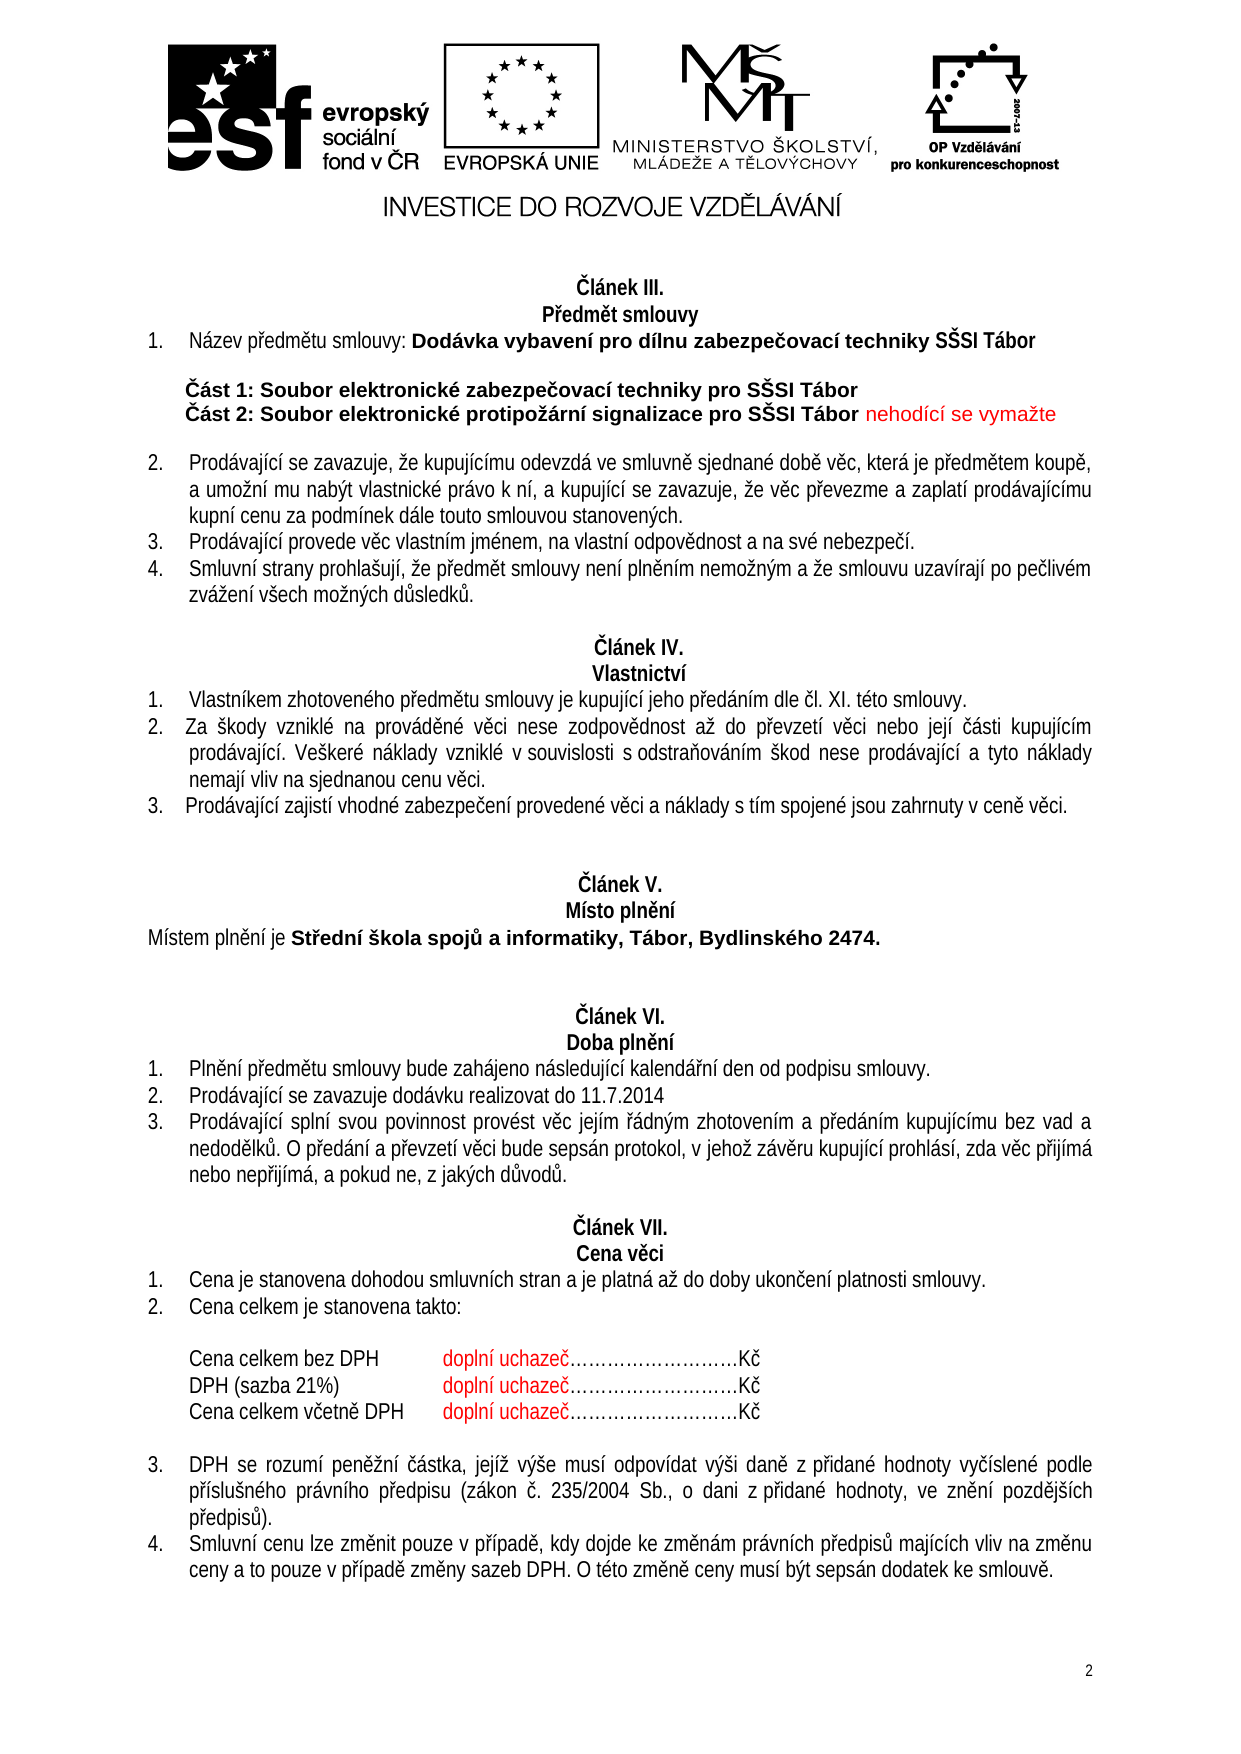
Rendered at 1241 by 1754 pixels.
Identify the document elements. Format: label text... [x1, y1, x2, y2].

list Cena je stanovena dohodou smluvních stran a je platná až do doby ukončení platnosti smlouvy. [148, 1266, 1093, 1293]
list Smluvní strany prohlašují, že předmět smlouvy není plněním nemožným a že smlouvu uzavírají po pečlivém zvážení všech možných důsledků. [148, 555, 1093, 607]
list Prodávající provede věc vlastním jménem, na vlastní odpovědnost a na své nebezpečí. [148, 528, 1093, 555]
list Za škody vzniklé na prováděné věci nese zodpovědnost až do převzetí věci nebo její části kupujícím prodávající. Veškeré náklady vzniklé v souvislosti s odstraňováním škod nese prodávající a tyto náklady nemají vliv na sjednanou cenu věci. [148, 713, 1093, 792]
list Plnění předmětu smlouvy bude zahájeno následující kalendářní den od podpisu smlouvy. [148, 1055, 1093, 1082]
text Cena celkem bez DPH doplní uchazeč………………………Kč [189, 1345, 1093, 1372]
list DPH se rozumí peněžní částka, jejíž výše musí odpovídat výši daně z přidané hodnoty vyčíslené podle příslušného právního předpisu (zákon č. 235/2004 Sb., o dani z přidané hodnoty, ve znění pozdějších předpisů). [148, 1451, 1093, 1530]
text Doba plnění [148, 1029, 1093, 1055]
text Článek VII. [148, 1213, 1093, 1240]
text Předmět smlouvy [148, 301, 1093, 327]
list Prodávající splní svou povinnost provést věc jejím řádným zhotovením a předáním kupujícímu bez vad a nedodělků. O předání a převzetí věci bude sepsán protokol, v jehož závěru kupující prohlásí, zda věc přijímá nebo nepřijímá, a pokud ne, z jakých důvodů. [148, 1108, 1093, 1187]
text Článek III. [148, 274, 1093, 301]
text Část 2: Soubor elektronické protipožární signalizace pro SŠSI Tábor nehodící se vymažte [185, 401, 1093, 425]
list Název předmětu smlouvy: Dodávka vybavení pro dílnu zabezpečovací techniky SŠSI Tábor [148, 327, 1093, 353]
list Cena celkem je stanovena takto: [148, 1293, 1093, 1319]
list Vlastníkem zhotoveného předmětu smlouvy je kupující jeho předáním dle čl. XI. této smlouvy. [148, 686, 1093, 713]
text DPH (sazba 21%) doplní uchazeč………………………Kč [189, 1372, 1093, 1398]
list Prodávající zajistí vhodné zabezpečení provedené věci a náklady s tím spojené jsou zahrnuty v ceně věci. [148, 792, 1093, 818]
text Místo plnění [148, 897, 1093, 924]
list Smluvní cenu lze změnit pouze v případě, kdy dojde ke změnám právních předpisů majících vliv na změnu ceny a to pouze v případě změny sazeb DPH. O této změně ceny musí být sepsán dodatek ke smlouvě. [148, 1530, 1093, 1582]
text Článek VI. [148, 1003, 1093, 1029]
list Prodávající se zavazuje dodávku realizovat do 11.7.2014 [148, 1082, 1093, 1108]
text Článek IV. [185, 634, 1093, 660]
text Cena celkem včetně DPH doplní uchazeč………………………Kč [189, 1398, 1093, 1424]
text Vlastnictví [185, 660, 1093, 686]
text Cena věci [148, 1240, 1093, 1266]
text Článek V. [148, 871, 1093, 897]
text Část 1: Soubor elektronické zabezpečovací techniky pro SŠSI Tábor [185, 377, 1093, 401]
picture [121, 4, 1120, 248]
text Místem plnění je Střední škola spojů a informatiky, Tábor, Bydlinského 2474. [148, 924, 1093, 950]
list Prodávající se zavazuje, že kupujícímu odevzdá ve smluvně sjednané době věc, která je předmětem koupě, a umožní mu nabýt vlastnické právo k ní, a kupující se zavazuje, že věc převezme a zaplatí prodávajícímu kupní cenu za podmínek dále touto smlouvou stanovených. [148, 449, 1093, 528]
